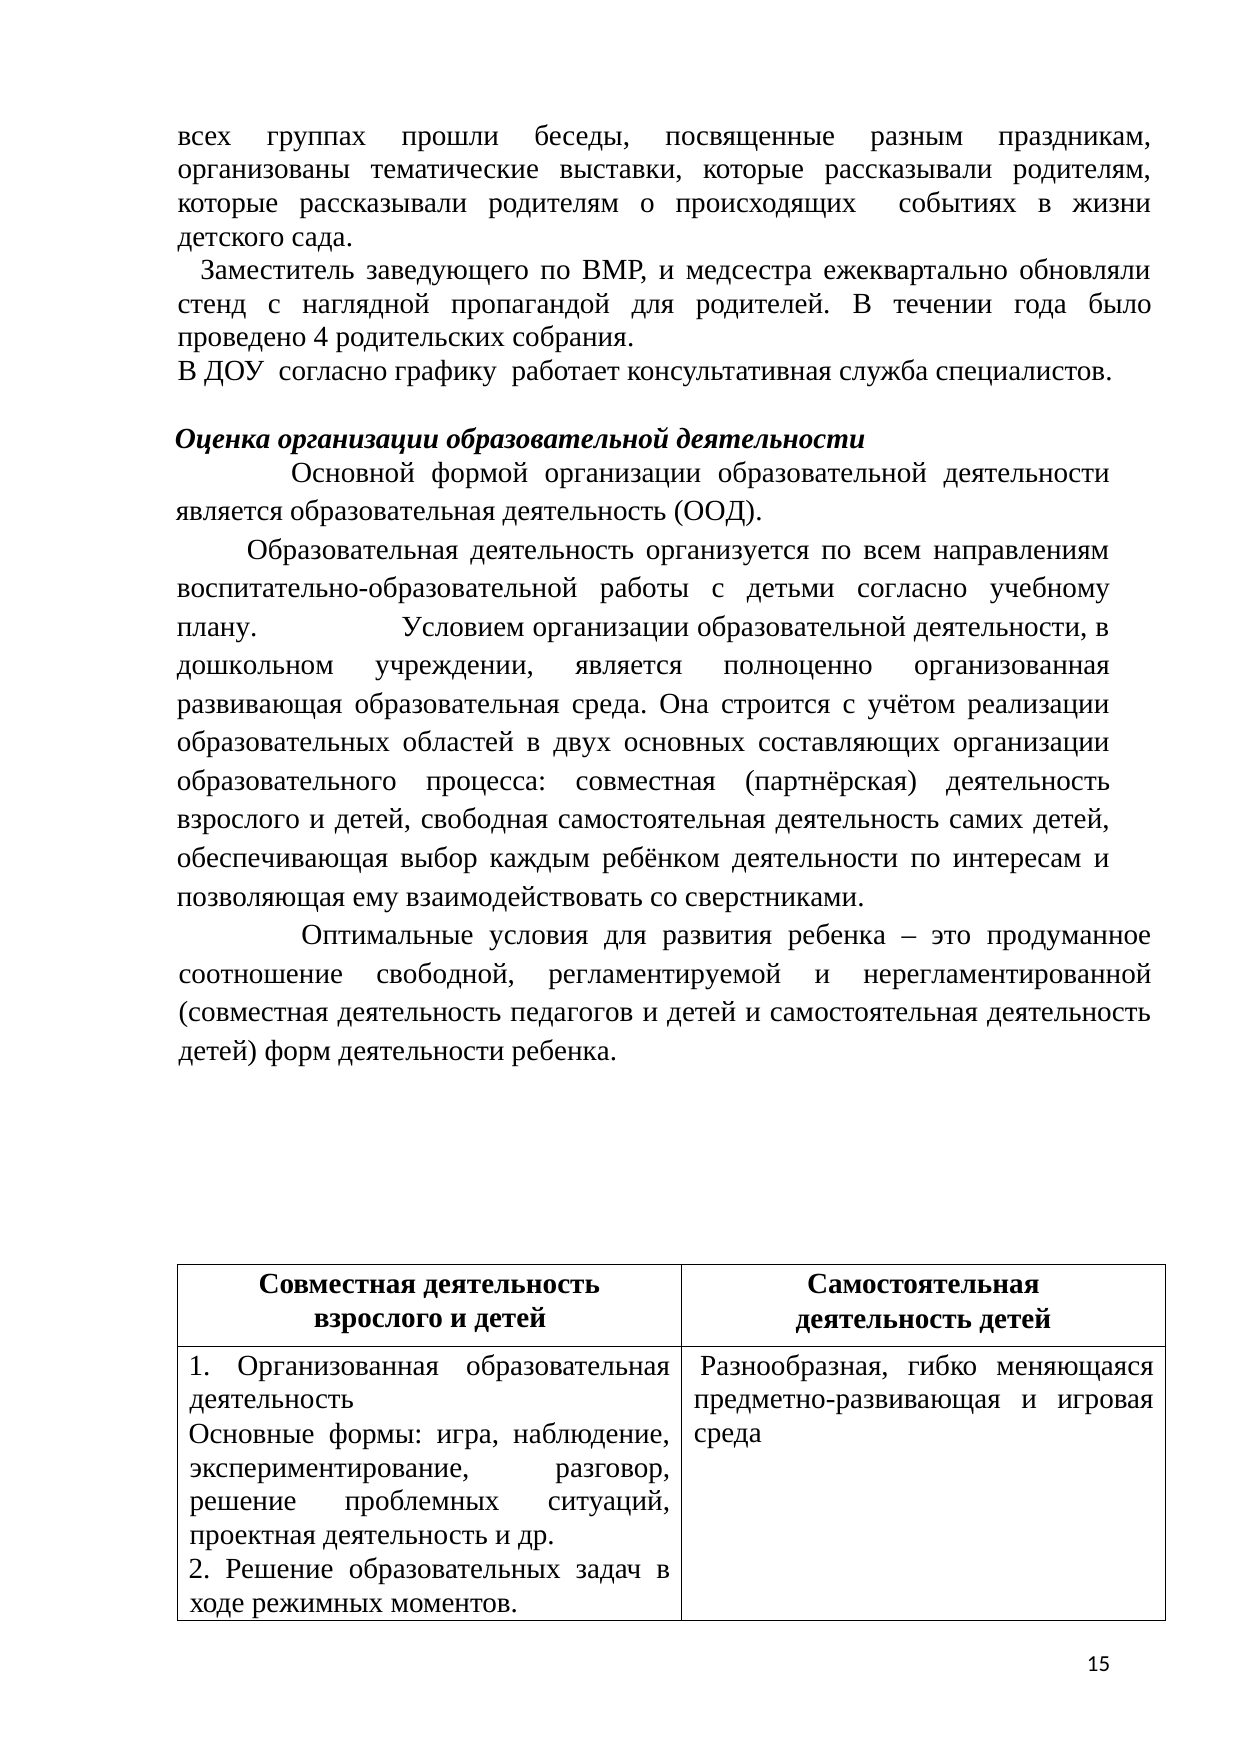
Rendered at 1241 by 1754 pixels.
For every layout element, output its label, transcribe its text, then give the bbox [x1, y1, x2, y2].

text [177, 118, 1152, 252]
text Оценка организации образовательной деятельности [174, 421, 1110, 455]
text Оптимальные условия для развития ребенка – это продуманное соотношение свободной, регламентируемой и нерегламентированной (совместная деятельность педагогов и детей и самостоятельная деятельность детей) форм деятельности ребенка. [177, 917, 1152, 1066]
text В ДОУ согласно графику работает консультативная служба специалистов. [177, 353, 1152, 386]
text Заместитель заведующего по ВМР, и медсестра ежеквартально обновляли стенд с наглядной пропагандой для родителей. В течении года было проведено 4 родительских собрания. [177, 252, 1152, 353]
table_header Самостоятельная деятельность детей [682, 1265, 1165, 1346]
table_header Совместная деятельность взрослого и детей [178, 1265, 681, 1346]
table_cell Разнообразная, гибко меняющаяся предметно-развивающая и игровая среда [682, 1347, 1165, 1620]
table_cell 1. Организованная образовательная деятельность Основные формы: игра, наблюдение, экспериментирование, разговор, решение проблемных ситуаций, проектная деятельность и др. 2. Решение образовательных задач в ходе режимных моментов. [178, 1347, 681, 1620]
text Основной формой организации образовательной деятельности является образовательная деятельность (ООД). [174, 455, 1110, 527]
text Образовательная деятельность организуется по всем направлениям воспитательно-образовательной работы с детьми согласно учебному плану. Условием организации образовательной деятельности, в дошкольном учреждении, является полноценно организованная развивающая образовательная среда. Она строится с учётом реализации образовательных областей в двух основных составляющих организации образовательного процесса: совместная (партнёрская) деятельность взрослого и детей, свободная самостоятельная деятельность самих детей, обеспечивающая выбор каждым ребёнком деятельности по интересам и позволяющая ему взаимодействовать со сверстниками. [176, 532, 1110, 912]
